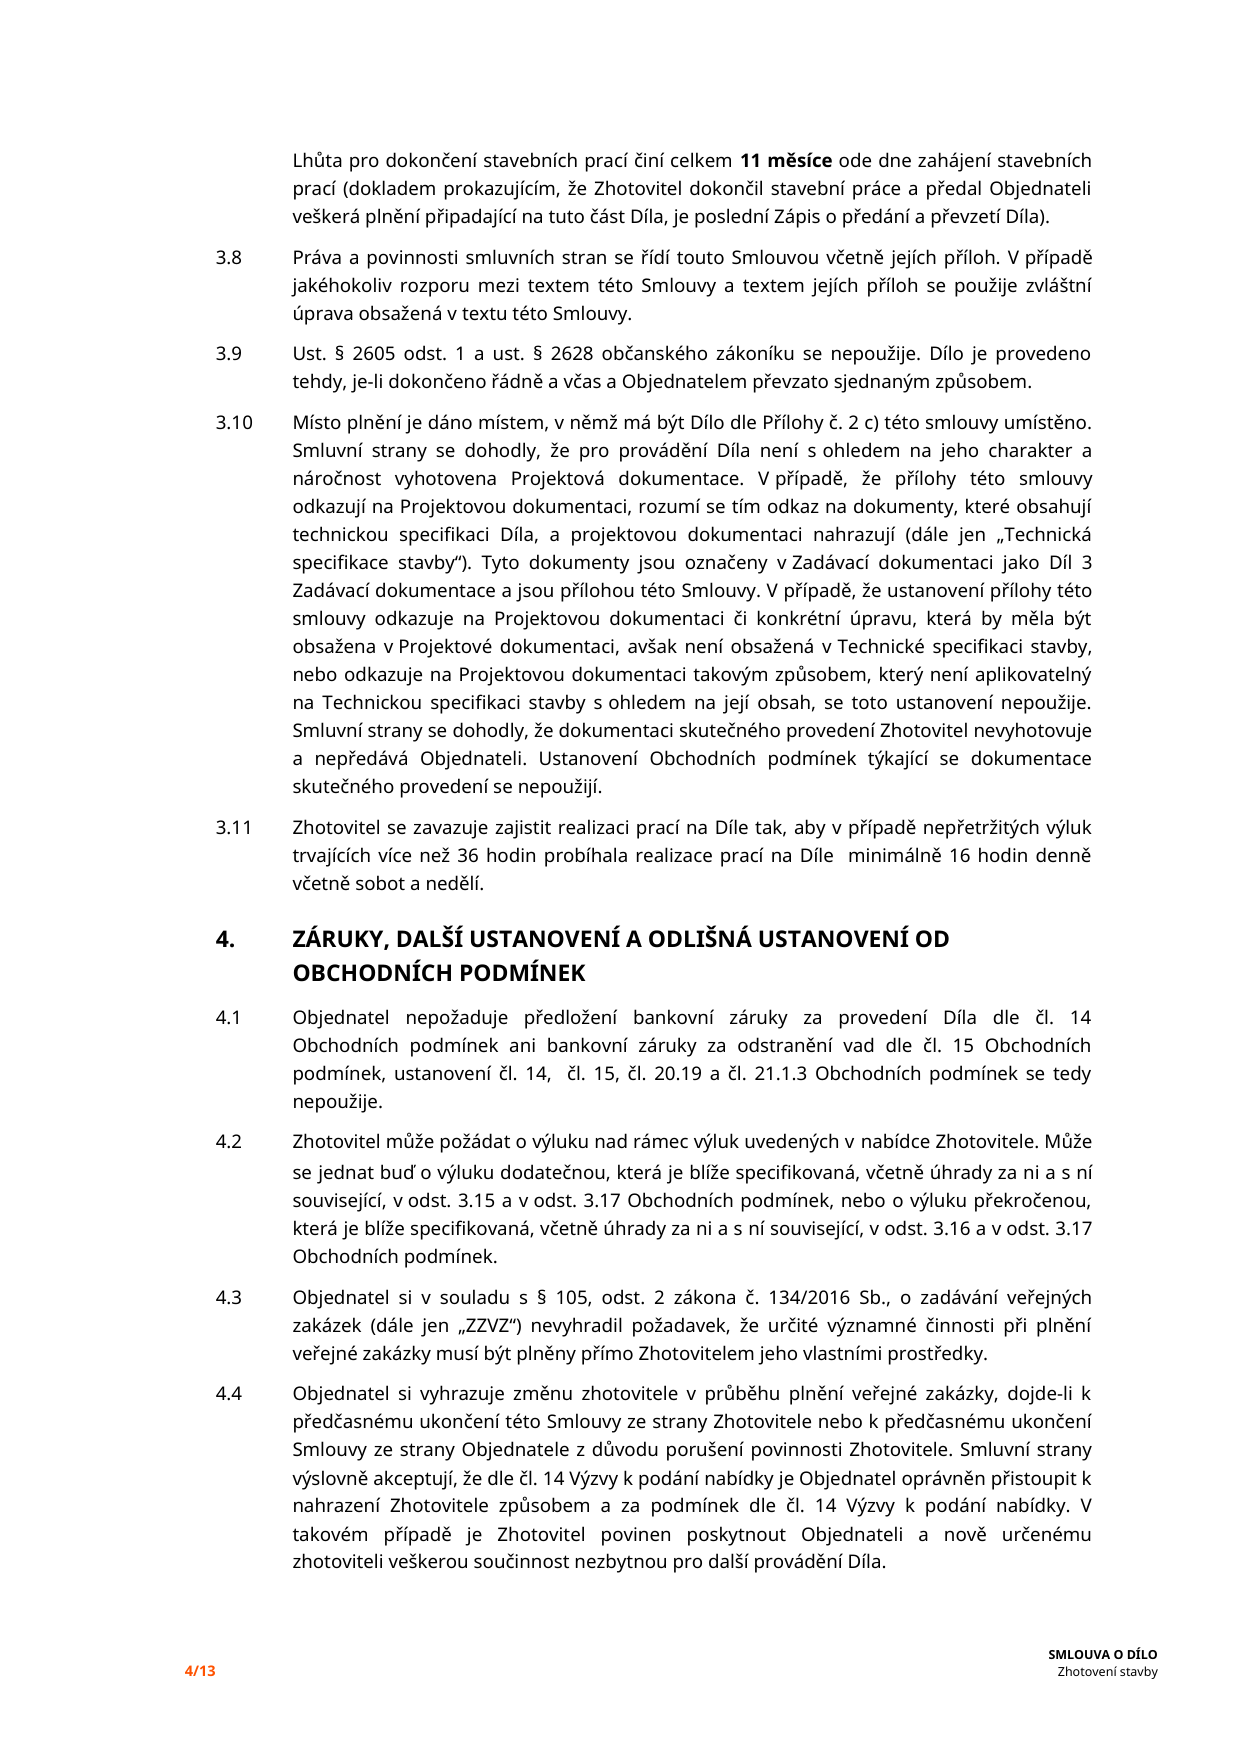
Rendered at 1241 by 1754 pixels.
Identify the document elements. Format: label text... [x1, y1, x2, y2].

text Objednatel si vyhrazuje změnu zhotovitele v průběhu plnění veřejné zakázky, dojde-li k předčasnému ukončení této Smlouvy ze strany Zhotovitele nebo k předčasnému ukončení Smlouvy ze strany Objednatele z důvodu porušení povinnosti Zhotovitele. Smluvní strany výslovně akceptují, že dle čl. 14 Výzvy k podání nabídky je Objednatel oprávněn přistoupit k nahrazení Zhotovitele způsobem a za podmínek dle čl. 14 Výzvy k podání nabídky. V takovém případě je Zhotovitel povinen poskytnout Objednateli a nově určenému zhotoviteli veškerou součinnost nezbytnou pro další provádění Díla. [216, 1381, 1093, 1574]
text Ust. § 2605 odst. 1 a ust. § 2628 občanského zákoníku se nepoužije. Dílo je provedeno tehdy, je-li dokončeno řádně a včas a Objednatelem převzato sjednaným způsobem. [216, 341, 1093, 394]
text Práva a povinnosti smluvních stran se řídí touto Smlouvou včetně jejích příloh. V případě jakéhokoliv rozporu mezi textem této Smlouvy a textem jejích příloh se použije zvláštní úprava obsažená v textu této Smlouvy. [216, 244, 1093, 326]
text Zhotovitel se zavazuje zajistit realizaci prací na Díle tak, aby v případě nepřetržitých výluk trvajících více než 36 hodin probíhala realizace prací na Díle minimálně 16 hodin denně včetně sobot a nedělí. [216, 814, 1093, 896]
text Zhotovitel může požádat o výluku nad rámec výluk uvedených v nabídce Zhotovitele. Může se jednat buď o výluku dodatečnou, která je blíže specifikovaná, včetně úhrady za ni a s ní související, v odst. 3.15 a v odst. 3.17 Obchodních podmínek, nebo o výluku překročenou, která je blíže specifikovaná, včetně úhrady za ni a s ní související, v odst. 3.16 a v odst. 3.17 Obchodních podmínek. [216, 1129, 1093, 1269]
text ZÁRUKY, DALŠÍ USTANOVENÍ A ODLIŠNÁ USTANOVENÍ OD OBCHODNÍCH PODMÍNEK [216, 923, 1093, 989]
text Objednatel nepožaduje předložení bankovní záruky za provedení Díla dle čl. 14 Obchodních podmínek ani bankovní záruky za odstranění vad dle čl. 15 Obchodních podmínek, ustanovení čl. 14, čl. 15, čl. 20.19 a čl. 21.1.3 Obchodních podmínek se tedy nepoužije. [216, 1004, 1093, 1114]
text Lhůta pro dokončení stavebních prací činí celkem 11 měsíce ode dne zahájení stavebních prací (dokladem prokazujícím, že Zhotovitel dokončil stavební práce a předal Objednateli veškerá plnění připadající na tuto část Díla, je poslední Zápis o předání a převzetí Díla). [292, 147, 1093, 229]
text Objednatel si v souladu s § 105, odst. 2 zákona č. 134/2016 Sb., o zadávání veřejných zakázek (dále jen „ZZVZ“) nevyhradil požadavek, že určité významné činnosti při plnění veřejné zakázky musí být plněny přímo Zhotovitelem jeho vlastními prostředky. [216, 1284, 1093, 1366]
text Místo plnění je dáno místem, v němž má být Dílo dle Přílohy č. 2 c) této smlouvy umístěno. Smluvní strany se dohodly, že pro provádění Díla není s ohledem na jeho charakter a náročnost vyhotovena Projektová dokumentace. V případě, že přílohy této smlouvy odkazují na Projektovou dokumentaci, rozumí se tím odkaz na dokumenty, které obsahují technickou specifikaci Díla, a projektovou dokumentaci nahrazují (dále jen „Technická specifikace stavby“). Tyto dokumenty jsou označeny v Zadávací dokumentaci jako Díl 3 Zadávací dokumentace a jsou přílohou této Smlouvy. V případě, že ustanovení přílohy této smlouvy odkazuje na Projektovou dokumentaci či konkrétní úpravu, která by měla být obsažena v Projektové dokumentaci, avšak není obsažená v Technické specifikaci stavby, nebo odkazuje na Projektovou dokumentaci takovým způsobem, který není aplikovatelný na Technickou specifikaci stavby s ohledem na její obsah, se toto ustanovení nepoužije. Smluvní strany se dohodly, že dokumentaci skutečného provedení Zhotovitel nevyhotovuje a nepředává Objednateli. Ustanovení Obchodních podmínek týkající se dokumentace skutečného provedení se nepoužijí. [216, 409, 1093, 799]
